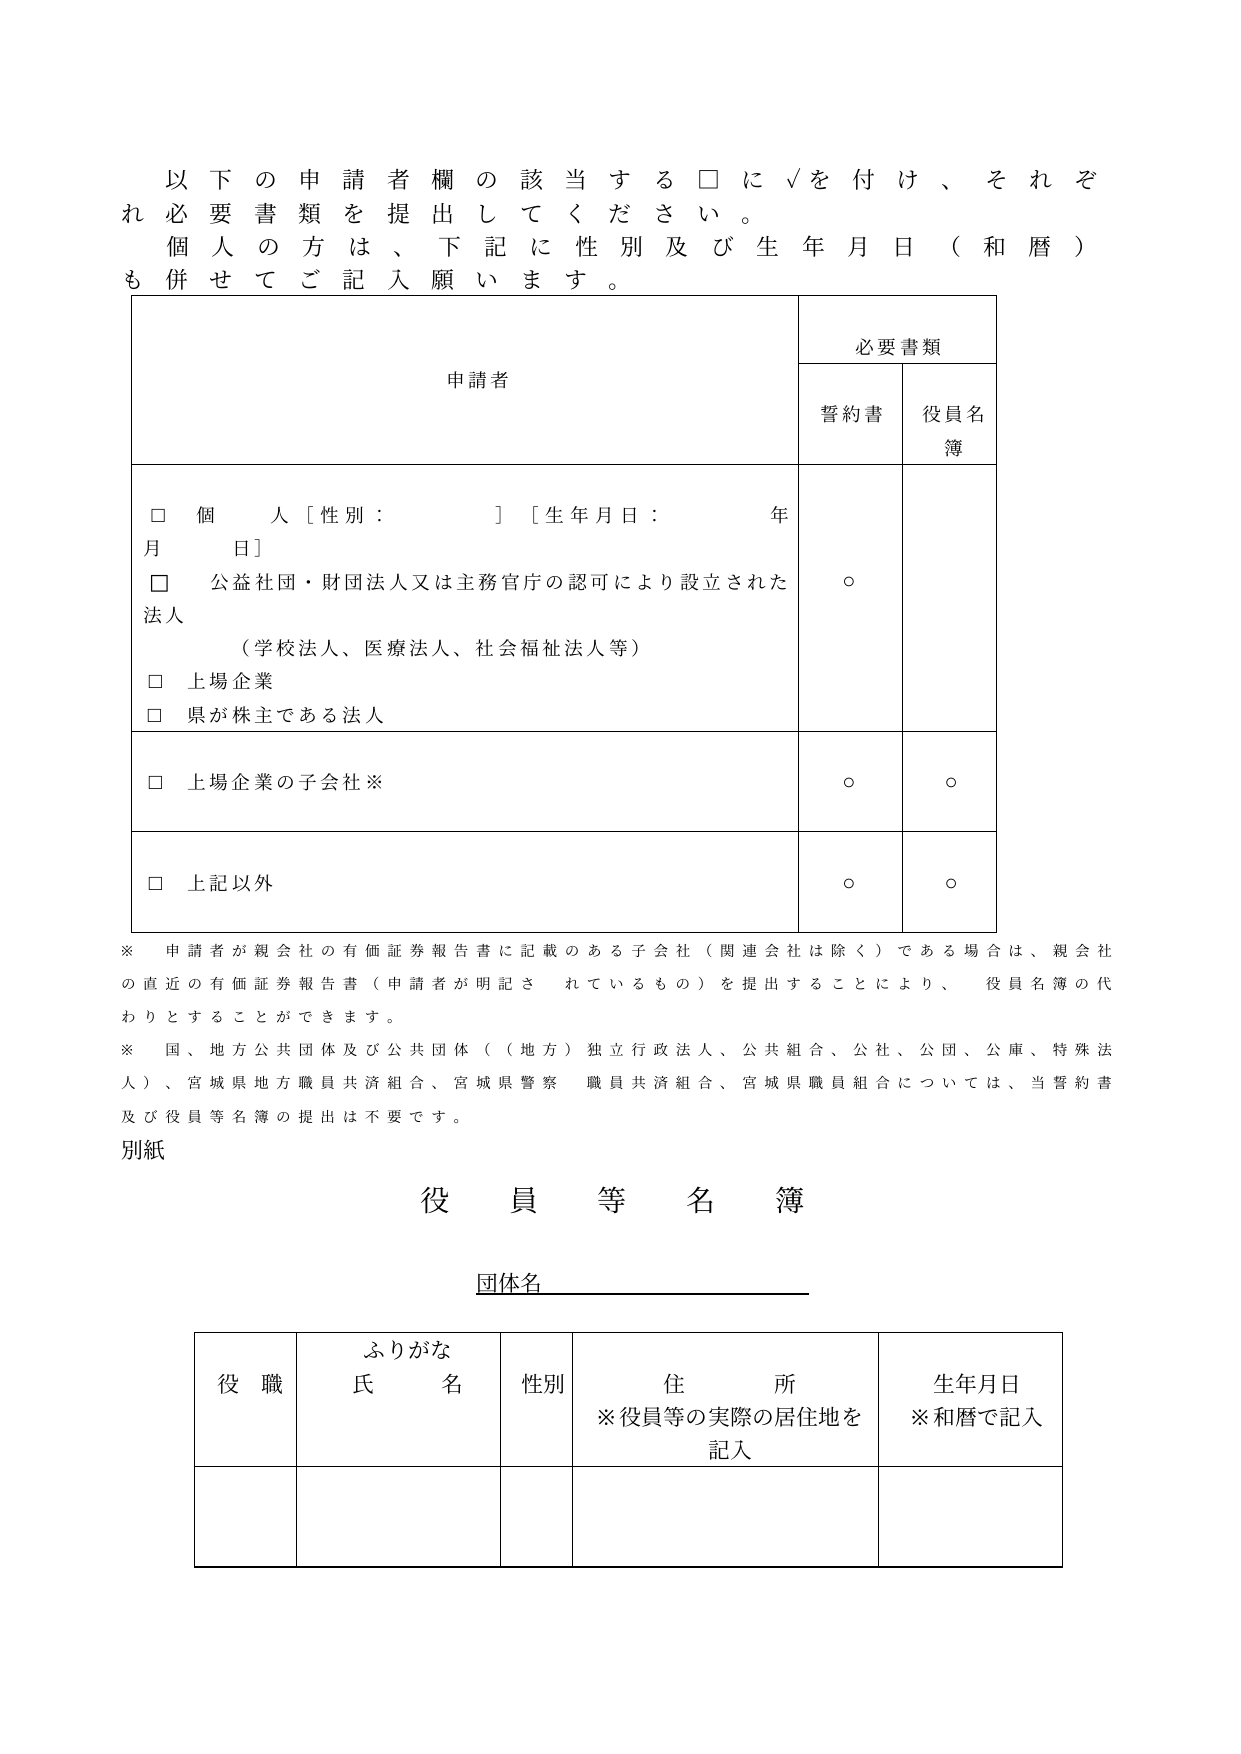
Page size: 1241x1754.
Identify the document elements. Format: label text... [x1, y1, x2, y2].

table_header 必要書類 [799, 296, 996, 363]
table_cell ○ [903, 832, 996, 932]
table_header 役 職 [195, 1333, 296, 1466]
table_header 性別 [501, 1333, 572, 1466]
text 団体名 [121, 1265, 1119, 1298]
text ※ 国、地方公共団体及び公共団体（（地方）独立行政法人、公共組合、公社、公団、公庫、特殊法人）、宮城県地方職員共済組合、宮城県警察 職員共済組合、宮城県職員組合については、当誓約書及び役員等名簿の提出は不要です。 [121, 1033, 1119, 1132]
table_header 申請者 [132, 296, 798, 464]
table_cell ○ [799, 832, 902, 932]
table_cell □ 個 人［性別： ］［生年月日： 年 月 日］ □ 公益社団・財団法人又は主務官庁の認可により設立された法人 （学校法人、医療法人、社会福祉法人等） □ 上場企業 □ 県が株主である法人 [132, 465, 798, 731]
table_cell ○ [903, 732, 996, 831]
text 別紙 [121, 1132, 1119, 1166]
table_header 住 所 ※役員等の実際の居住地を記入 [573, 1333, 878, 1466]
table_cell 誓約書 [799, 364, 902, 464]
table_cell ○ [799, 732, 902, 831]
table_cell [195, 1467, 296, 1566]
text 以下の申請者欄の該当する□に✓を付け、それぞれ必要書類を提出してください。 [121, 162, 1119, 229]
text 個人の方は、下記に性別及び生年月日（和暦）も併せてご記入願います。 [121, 229, 1119, 295]
table_cell 役員名簿 [903, 364, 996, 464]
table_cell [573, 1467, 878, 1566]
table_cell [297, 1467, 500, 1566]
table_cell □ 上記以外 [132, 832, 798, 932]
text ※ 申請者が親会社の有価証券報告書に記載のある子会社（関連会社は除く）である場合は、親会社の直近の有価証券報告書（申請者が明記さ れているもの）を提出することにより、 役員名簿の代わりとすることができます。 [121, 933, 1119, 1033]
table_cell ○ [799, 465, 902, 731]
table_header 生年月日 ※和暦で記入 [879, 1333, 1062, 1466]
table_cell [879, 1467, 1062, 1566]
text 役 員 等 名 簿 [121, 1166, 1119, 1232]
table_header ふりがな 氏 名 [297, 1333, 500, 1466]
table_cell [501, 1467, 572, 1566]
table_cell □ 上場企業の子会社※ [132, 732, 798, 831]
table_cell [903, 465, 996, 731]
